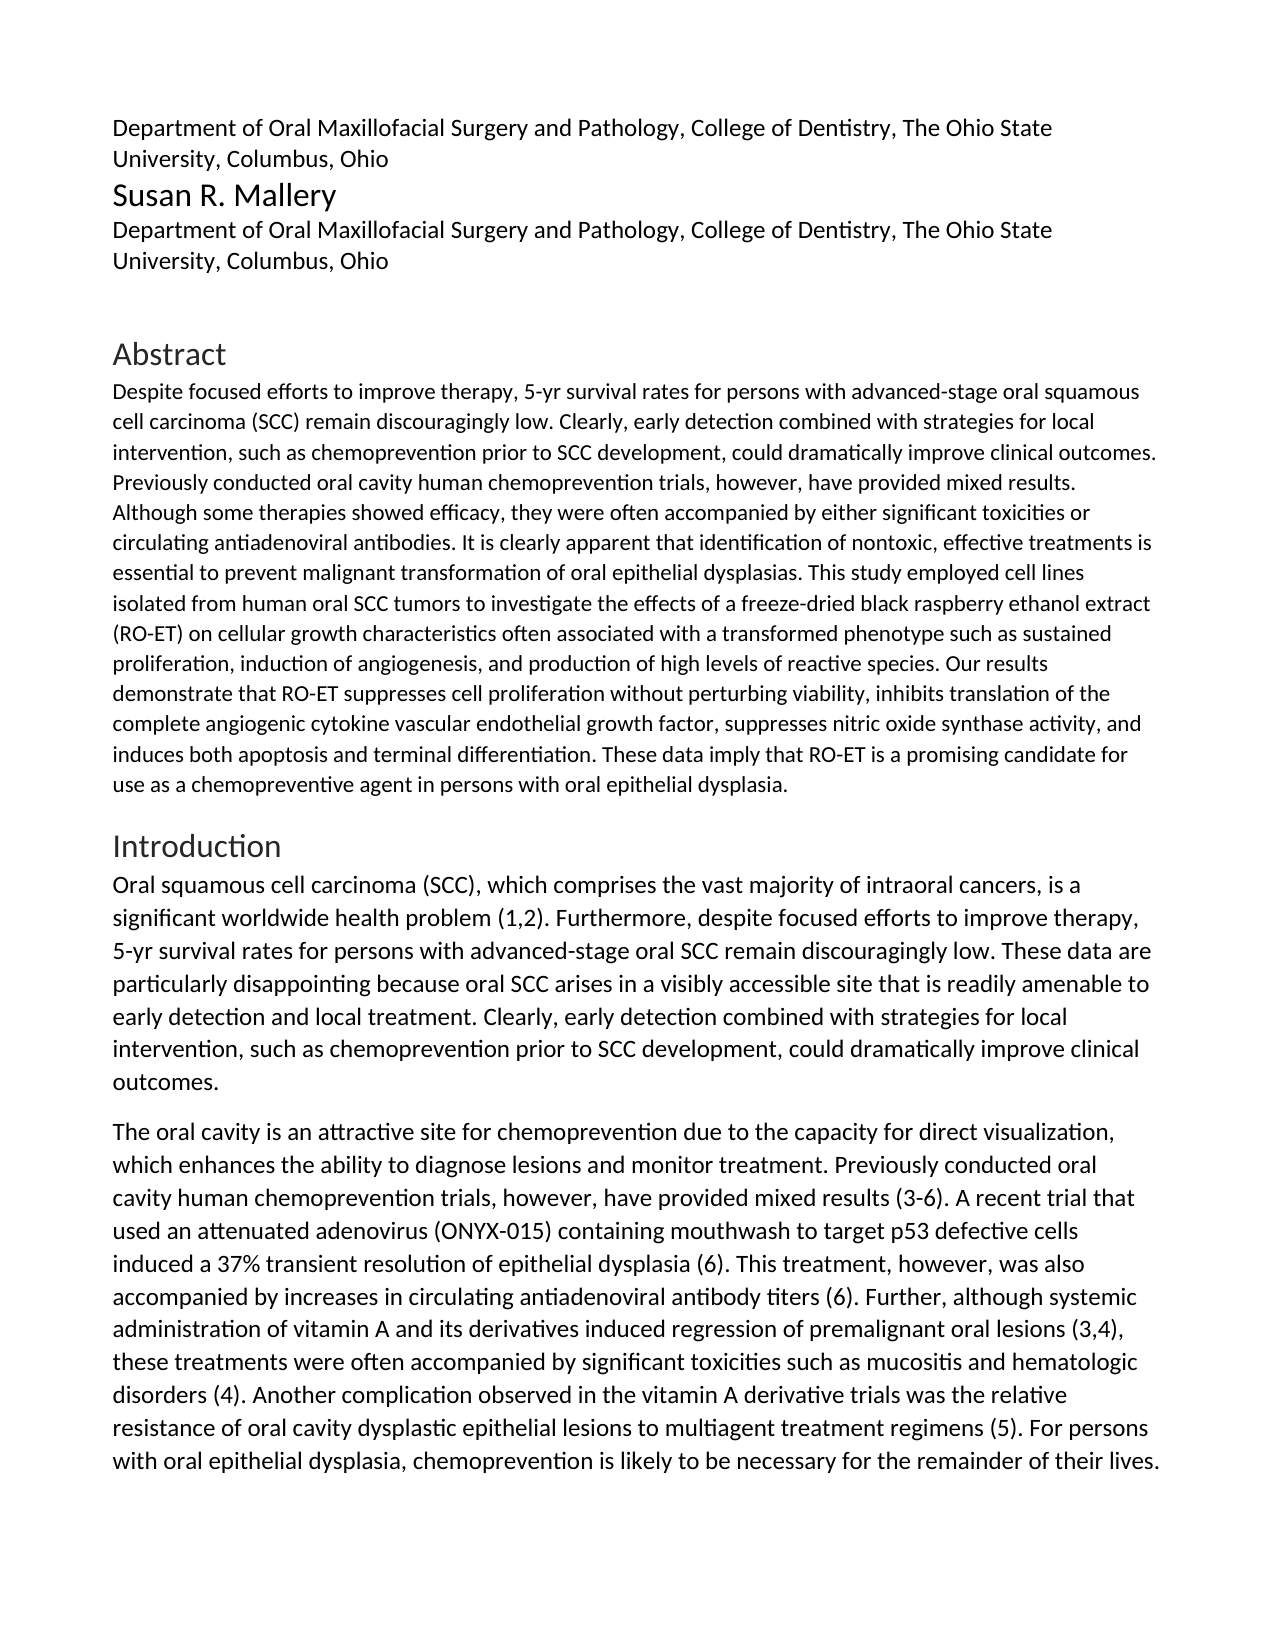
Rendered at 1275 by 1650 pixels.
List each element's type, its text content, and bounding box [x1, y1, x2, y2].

subtitle Abstract [112, 333, 1162, 374]
text Susan R. Mallery [112, 173, 1162, 214]
text Oral squamous cell carcinoma (SCC), which comprises the vast majority of intraoral cancers, is a significant worldwide health problem (1,2). Furthermore, despite focused efforts to improve therapy, 5-yr survival rates for persons with advanced-stage oral SCC remain discouragingly low. These data are particularly disappointing because oral SCC arises in a visibly accessible site that is readily amenable to early detection and local treatment. Clearly, early detection combined with strategies for local intervention, such as chemoprevention prior to SCC development, could dramatically improve clinical outcomes. [112, 869, 1162, 1097]
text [112, 1116, 1162, 1476]
text Department of Oral Maxillofacial Surgery and Pathology, College of Dentistry, The Ohio State University, Columbus, Ohio [112, 112, 1162, 173]
text Department of Oral Maxillofacial Surgery and Pathology, College of Dentistry, The Ohio State University, Columbus, Ohio [112, 214, 1162, 275]
subtitle Introduction [112, 825, 1162, 866]
text Despite focused efforts to improve therapy, 5-yr survival rates for persons with advanced-stage oral squamous cell carcinoma (SCC) remain discouragingly low. Clearly, early detection combined with strategies for local intervention, such as chemoprevention prior to SCC development, could dramatically improve clinical outcomes. Previously conducted oral cavity human chemoprevention trials, however, have provided mixed results. Although some therapies showed efficacy, they were often accompanied by either significant toxicities or circulating antiadenoviral antibodies. It is clearly apparent that identification of nontoxic, effective treatments is essential to prevent malignant transformation of oral epithelial dysplasias. This study employed cell lines isolated from human oral SCC tumors to investigate the effects of a freeze-dried black raspberry ethanol extract (RO-ET) on cellular growth characteristics often associated with a transformed phenotype such as sustained proliferation, induction of angiogenesis, and production of high levels of reactive species. Our results demonstrate that RO-ET suppresses cell proliferation without perturbing viability, inhibits translation of the complete angiogenic cytokine vascular endothelial growth factor, suppresses nitric oxide synthase activity, and induces both apoptosis and terminal differentiation. These data imply that RO-ET is a promising candidate for use as a chemopreventive agent in persons with oral epithelial dysplasia. [112, 377, 1162, 798]
